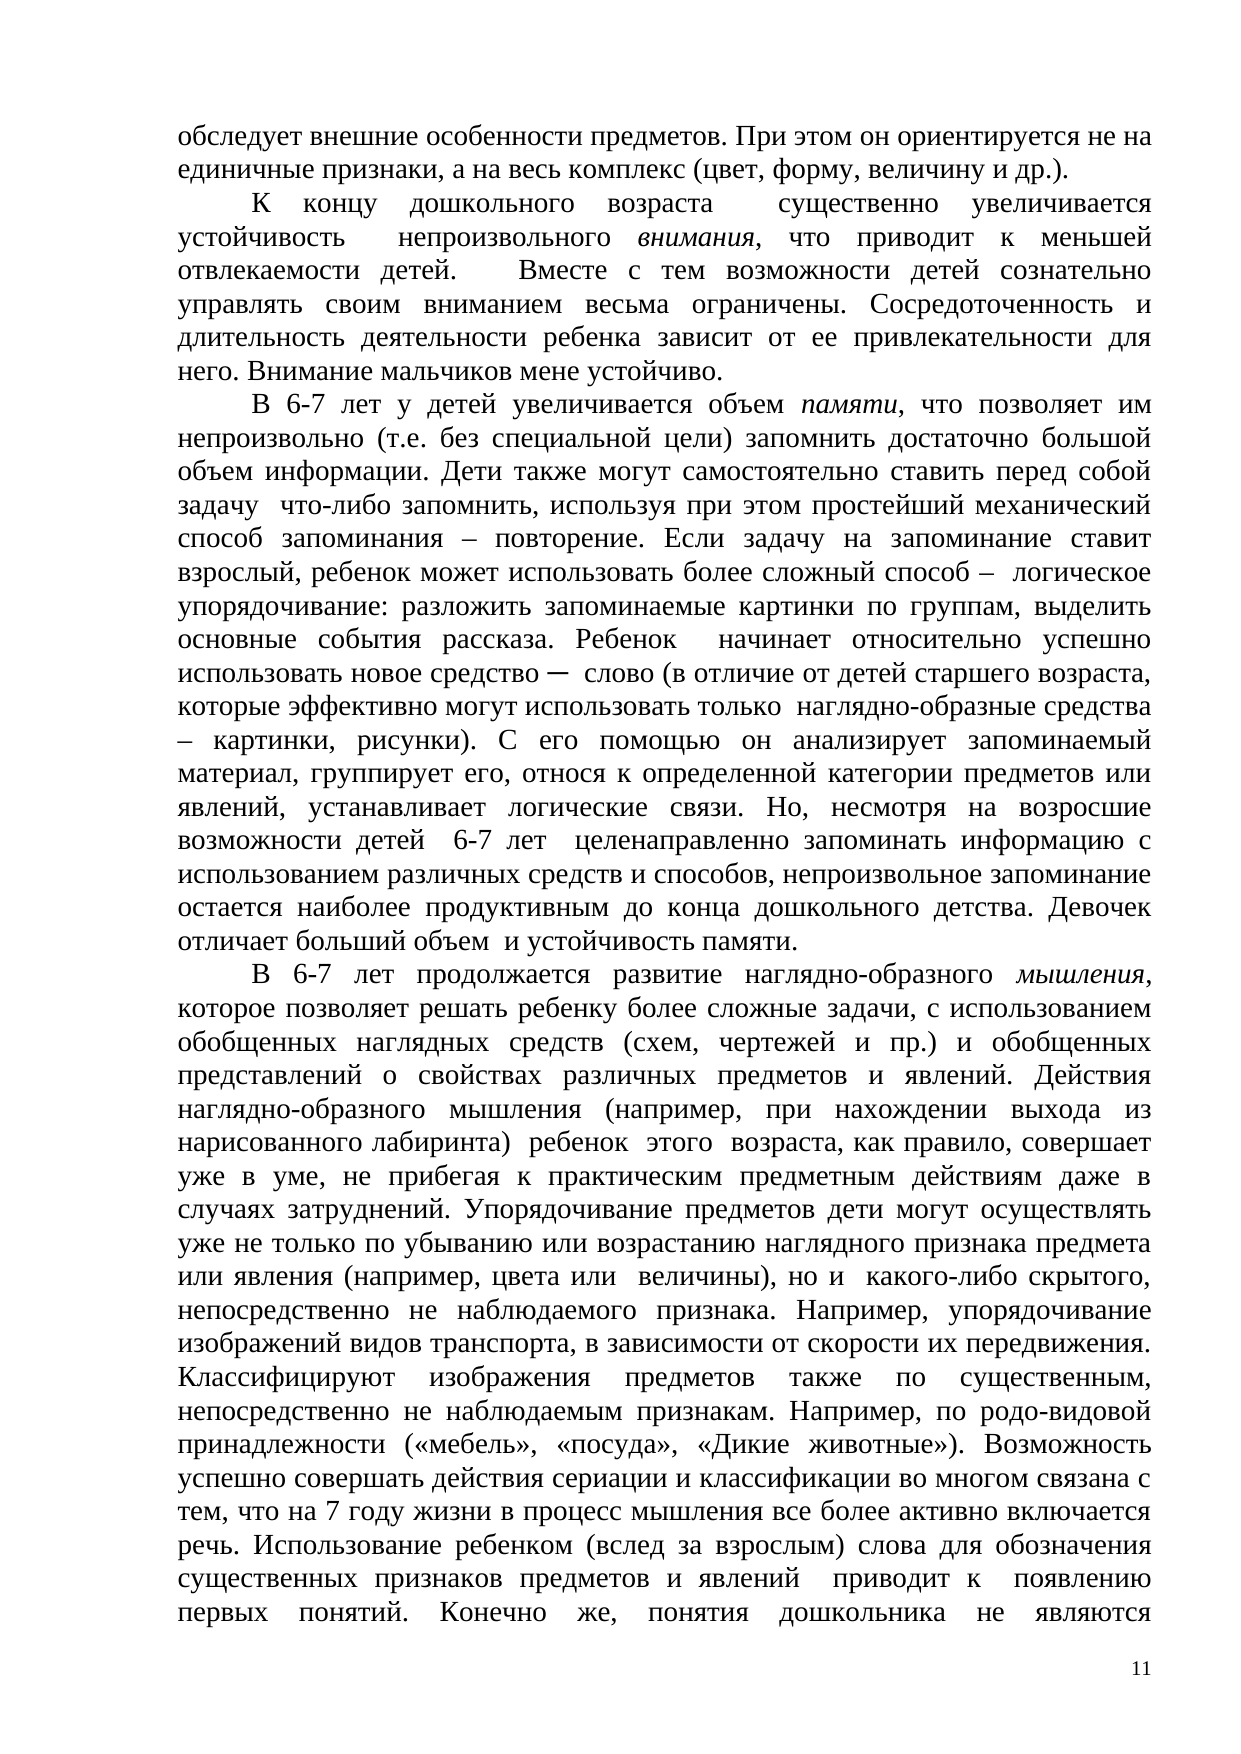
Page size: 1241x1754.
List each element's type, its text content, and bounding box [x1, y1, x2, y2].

text К концу дошкольного возраста существенно увеличивается устойчивость непроизвольного внимания, что приводит к меньшей отвлекаемости детей. Вместе с тем возможности детей сознательно управлять своим вниманием весьма ограничены. Сосредоточенность и длительность деятельности ребенка зависит от ее привлекательности для него. Внимание мальчиков мене устойчиво. [177, 185, 1152, 386]
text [177, 118, 1152, 185]
text В 6-7 лет у детей увеличивается объем памяти, что позволяет им непроизвольно (т.е. без специальной цели) запомнить достаточно большой объем информации. Дети также могут самостоятельно ставить перед собой задачу что-либо запомнить, используя при этом простейший механический способ запоминания – повторение. Если задачу на запоминание ставит взрослый, ребенок может использовать более сложный способ – логическое упорядочивание: разложить запоминаемые картинки по группам, выделить основные события рассказа. Ребенок начинает относительно успешно использовать новое средство ─ слово (в отличие от детей старшего возраста, которые эффективно могут использовать только наглядно-образные средства – картинки, рисунки). С его помощью он анализирует запоминаемый материал, группирует его, относя к определенной категории предметов или явлений, устанавливает логические связи. Но, несмотря на возросшие возможности детей 6-7 лет целенаправленно запоминать информацию с использованием различных средств и способов, непроизвольное запоминание остается наиболее продуктивным до конца дошкольного детства. Девочек отличает больший объем и устойчивость памяти. [177, 386, 1152, 957]
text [177, 957, 1152, 1627]
